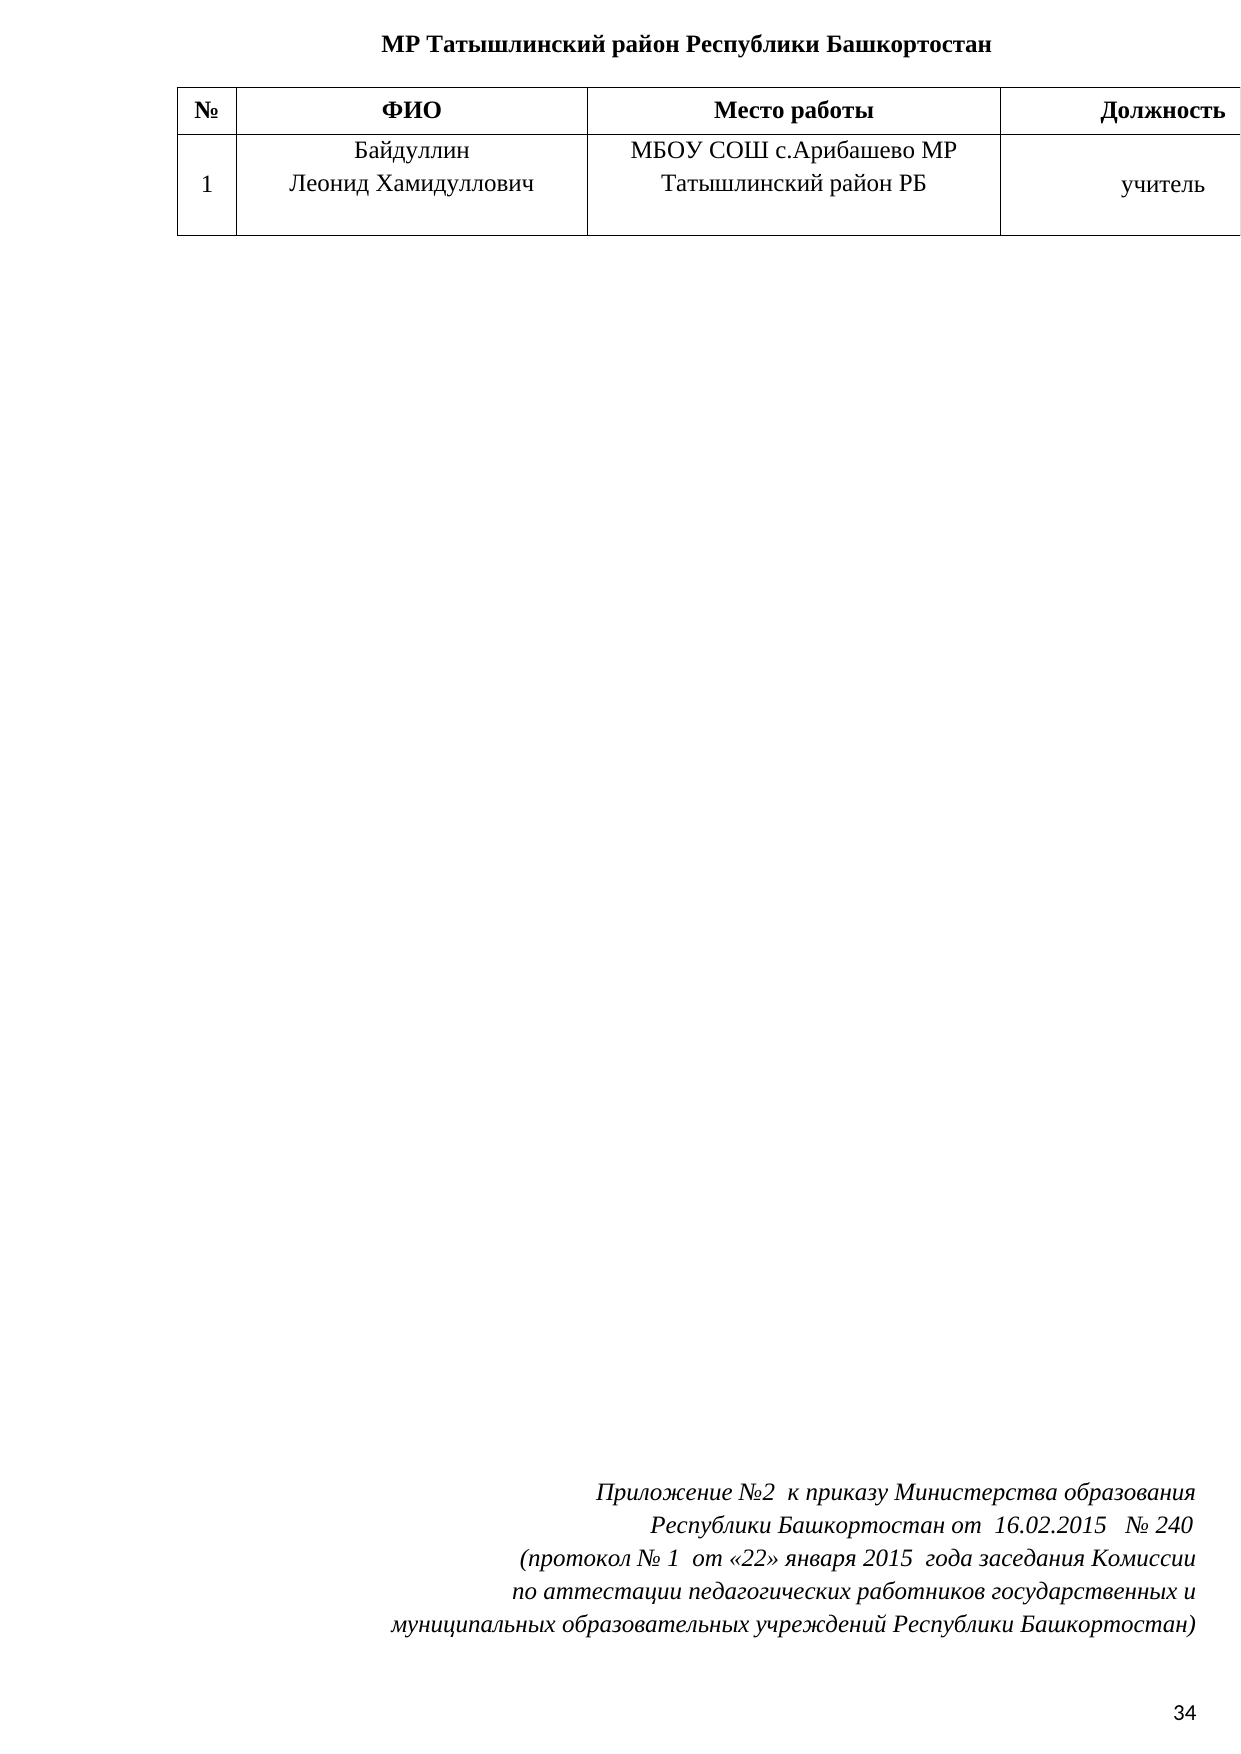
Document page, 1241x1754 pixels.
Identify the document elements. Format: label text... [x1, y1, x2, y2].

table_cell МБОУ СОШ с.Арибашево МР Татышлинский район РБ [588, 135, 1000, 234]
text Приложение №2 к приказу Министерства образования [177, 1477, 1196, 1506]
table_header № [178, 88, 236, 134]
table_header Место работы [588, 88, 1000, 134]
text (протокол № 1 от «22» января 2015 года заседания Комиссии [177, 1543, 1196, 1572]
table_header ФИО [237, 88, 587, 134]
text муниципальных образовательных учреждений Республики Башкортостан) [177, 1609, 1196, 1638]
text по аттестации педагогических работников государственных и [177, 1576, 1196, 1605]
table_cell 1 [178, 135, 236, 234]
text Республики Башкортостан от 16.02.2015 № 240 [177, 1510, 1196, 1539]
table_header Должность [1001, 88, 1240, 134]
table_cell Байдуллин Леонид Хамидуллович [237, 135, 587, 234]
table_cell учитель [1001, 135, 1240, 234]
text МР Татышлинский район Республики Башкортостан [177, 29, 1196, 58]
